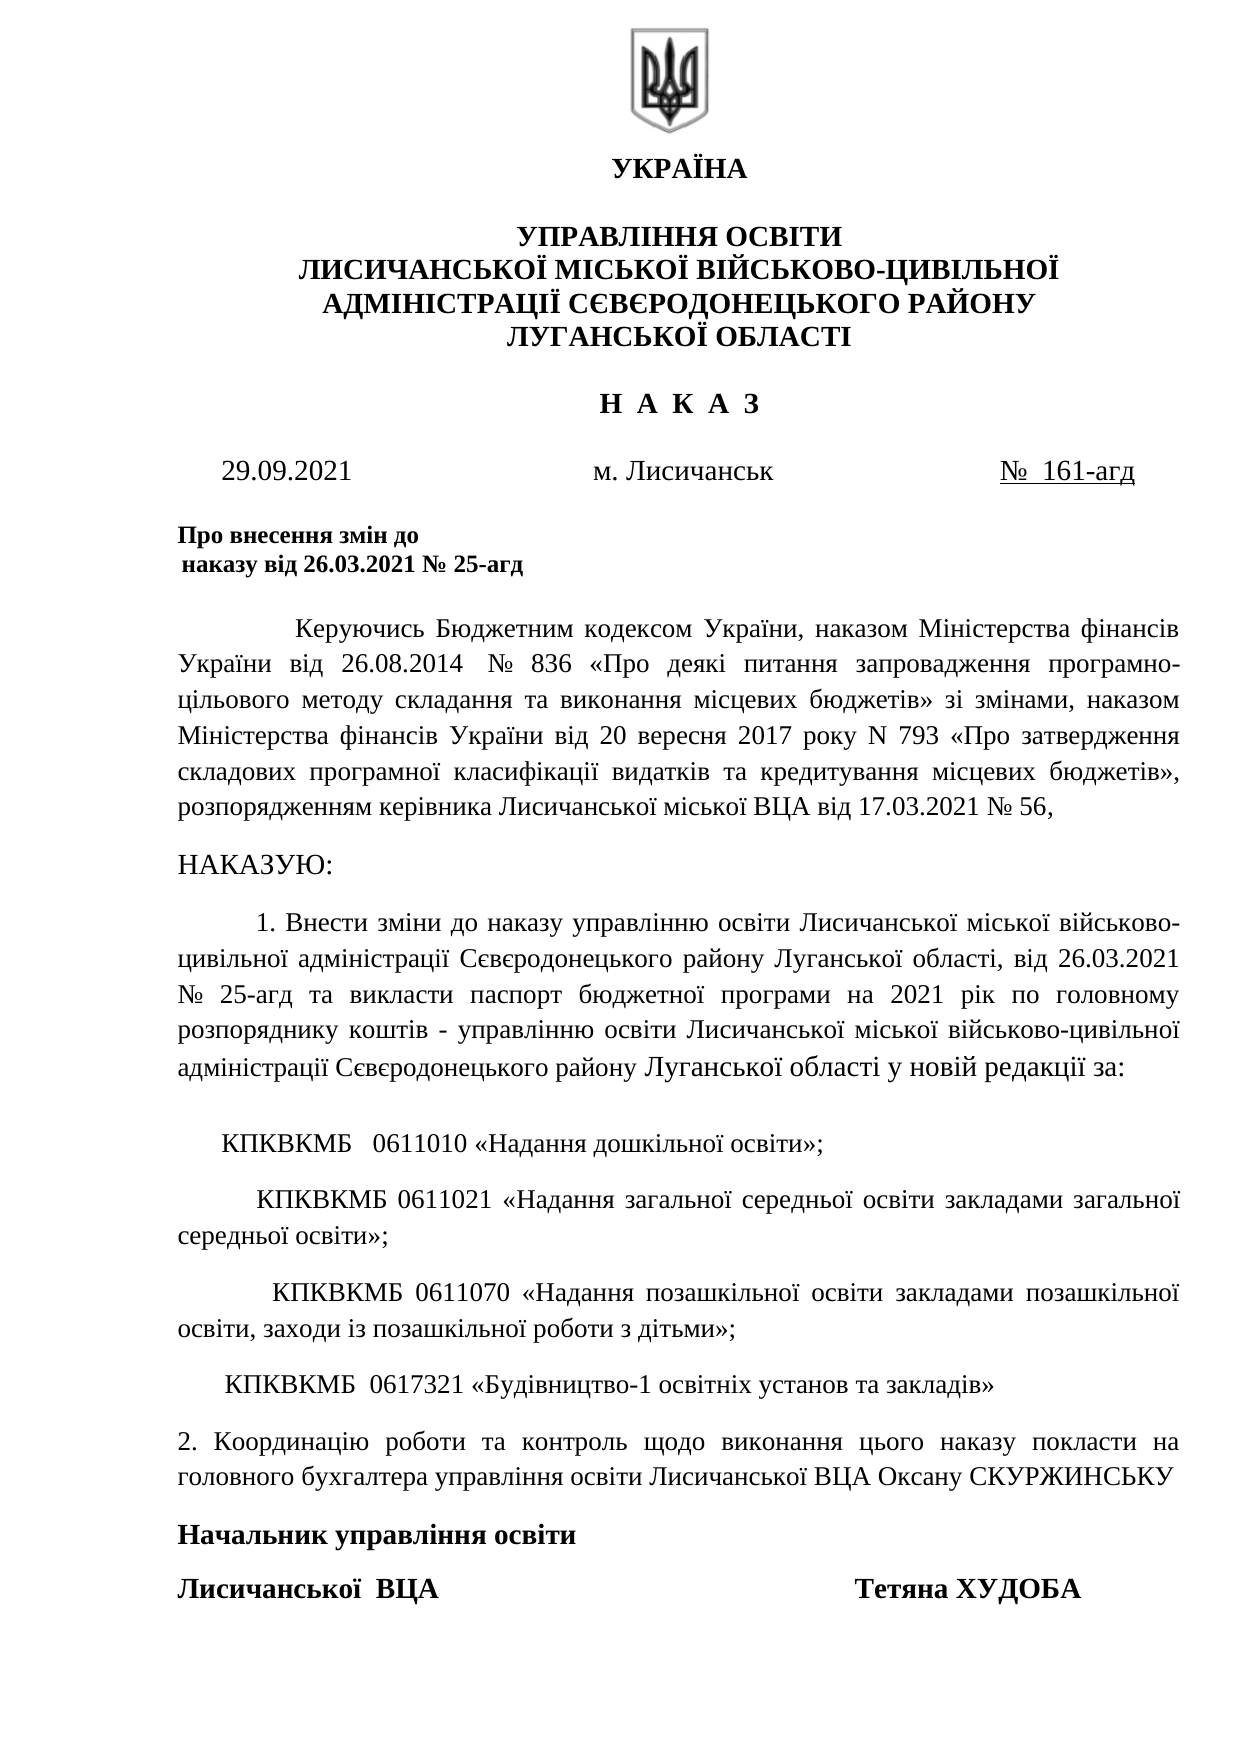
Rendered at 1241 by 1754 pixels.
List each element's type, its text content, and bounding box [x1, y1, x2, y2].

text КПКВКМБ 0611021 «Надання загальної середньої освіти закладами загальної середньої освіти»; [177, 1184, 1181, 1251]
text ЛИСИЧАНСЬКОЇ МІСЬКОЇ ВІЙСЬКОВО-ЦИВІЛЬНОЇ АДМІНІСТРАЦІЇ СЄВЄРОДОНЕЦЬКОГО РАЙОНУ [177, 252, 1181, 319]
text Начальник управління освіти [177, 1517, 1181, 1551]
text наказу від 26.03.2021 № 25-агд [181, 549, 1181, 578]
text КПКВКМБ 0617321 «Будівництво-1 освітніх установ та закладів» [177, 1368, 1181, 1399]
text Лисичанської ВЦА Тетяна ХУДОБА [177, 1571, 1181, 1605]
text 2. Координацію роботи та контроль щодо виконання цього наказу покласти на головного бухгалтера управління освіти Лисичанської ВЦА Оксану СКУРЖИНСЬКУ [177, 1425, 1181, 1492]
picture [627, 24, 713, 136]
text Н А К А З [177, 386, 1181, 420]
text 29.09.2021 м. Лисичанськ № 161-агд [177, 453, 1181, 487]
text Керуючись Бюджетним кодексом України, наказом Міністерства фінансів України від 26.08.2014 № 836 «Про деякі питання запровадження програмно-цільового методу складання та виконання місцевих бюджетів» зі змінами, наказом Міністерства фінансів України від 20 вересня 2017 року N 793 «Про затвердження складових програмної класифікації видатків та кредитування місцевих бюджетів», розпорядженням керівника Лисичанської міської ВЦА від 17.03.2021 № 56, [177, 612, 1181, 821]
text Про внесення змін до [177, 521, 1181, 549]
text КПКВКМБ 0611070 «Надання позашкільної освіти закладами позашкільної освіти, заходи із позашкільної роботи з дітьми»; [177, 1276, 1181, 1343]
text НАКАЗУЮ: [177, 847, 1181, 880]
text 1. Внести зміни до наказу управлінню освіти Лисичанської міської військово-цивільної адміністрації Сєвєродонецького району Луганської області, від 26.03.2021 № 25-агд та викласти паспорт бюджетної програми на 2021 рік по головному розпоряднику коштів - управлінню освіти Лисичанської міської військово-цивільної адміністрації Сєвєродонецького району Луганської області у новій редакції за: [177, 906, 1181, 1083]
text КПКВКМБ 0611010 «Надання дошкільної освіти»; [177, 1127, 1181, 1158]
text УПРАВЛІННЯ ОСВІТИ [177, 219, 1181, 252]
text ЛУГАНСЬКОЇ ОБЛАСТІ [177, 319, 1181, 353]
text УКРАЇНА [177, 152, 1181, 185]
